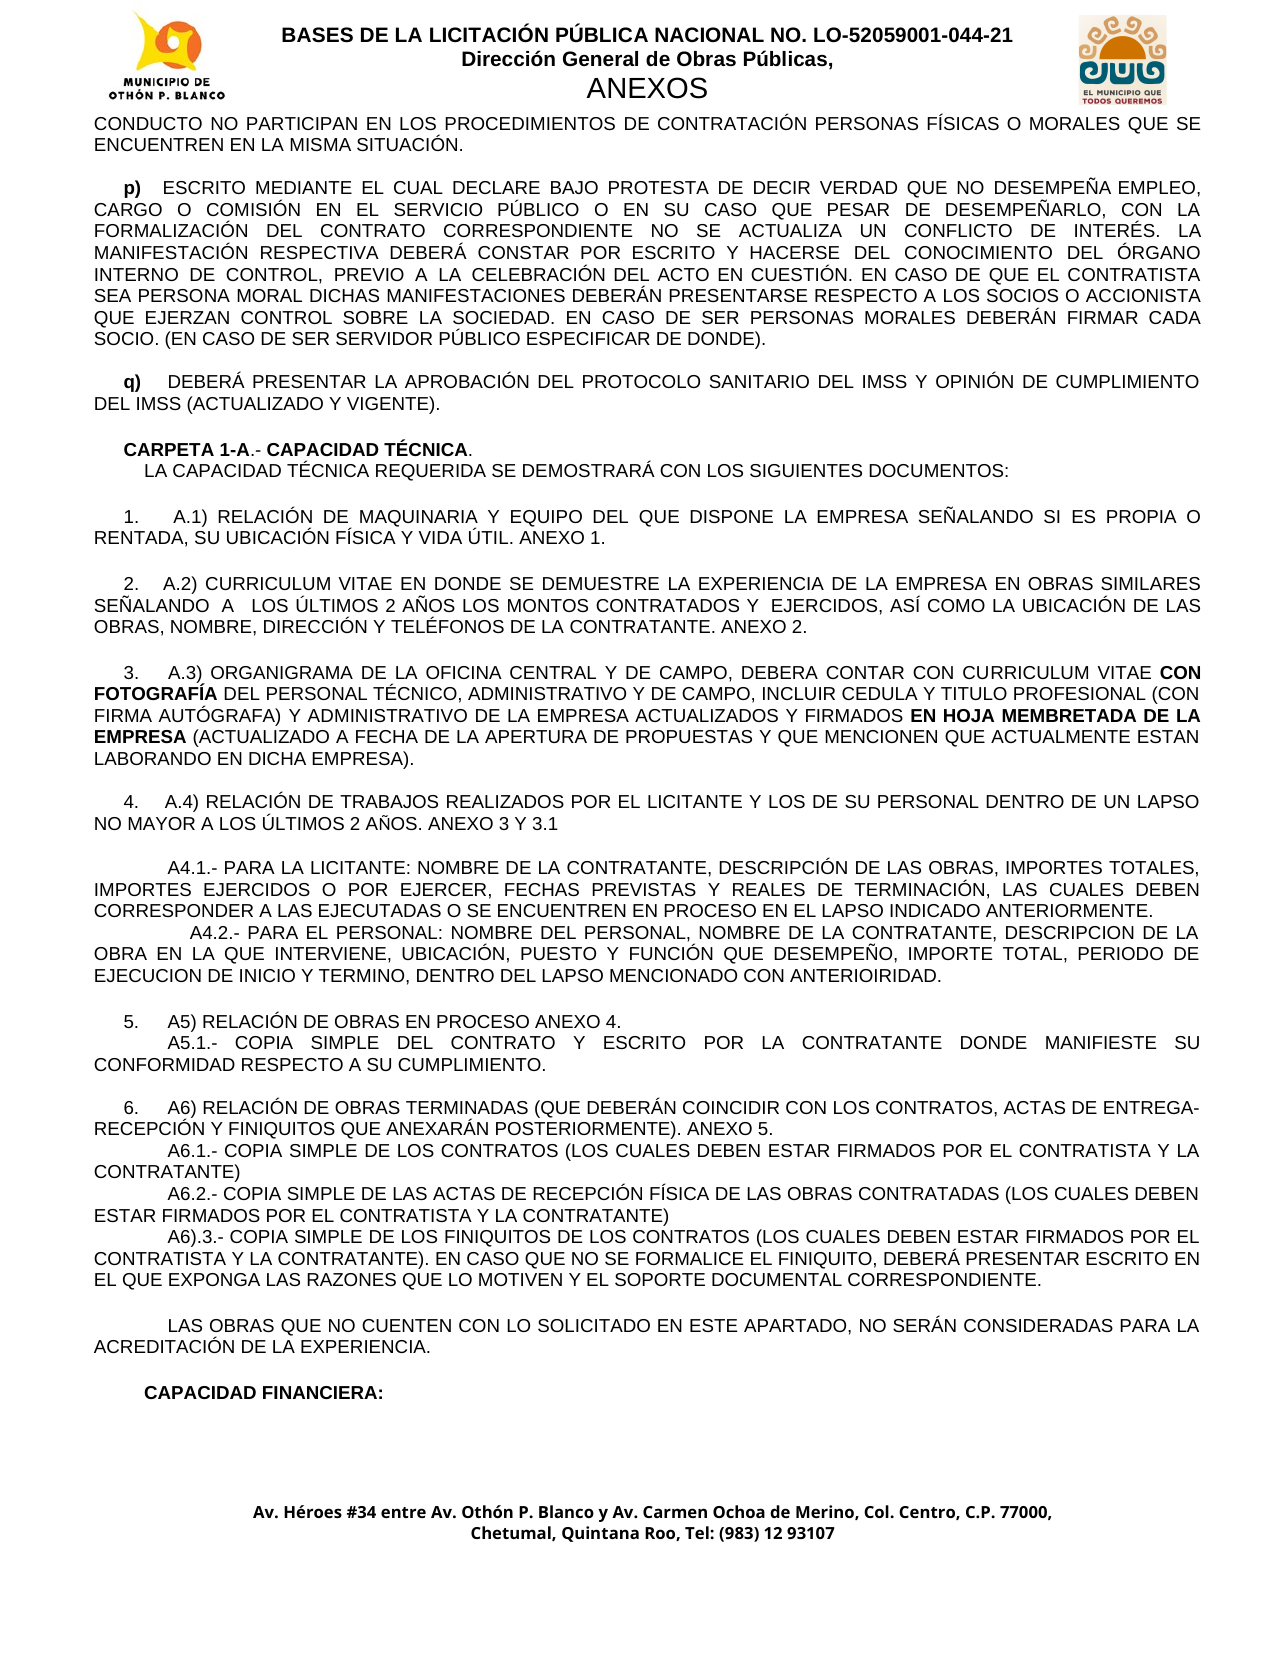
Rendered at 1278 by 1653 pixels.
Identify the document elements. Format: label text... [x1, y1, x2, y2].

text LA CAPACIDAD TÉCNICA REQUERIDA SE DEMOSTRARÁ CON LOS SIGUIENTES DOCUMENTOS: [94, 460, 1201, 482]
text 2. A.2) CURRICULUM VITAE EN DONDE SE DEMUESTRE LA EXPERIENCIA DE LA EMPRESA EN OBRAS SIMILARES SEÑALANDO A LOS ÚLTIMOS 2 AÑOS LOS MONTOS CONTRATADOS Y EJERCIDOS, ASÍ COMO LA UBICACIÓN DE LAS OBRAS, NOMBRE, DIRECCIÓN Y TELÉFONOS DE LA CONTRATANTE. ANEXO 2. [94, 573, 1201, 637]
text A5.1.- COPIA SIMPLE DEL CONTRATO Y ESCRITO POR LA CONTRATANTE DONDE MANIFIESTE SU CONFORMIDAD RESPECTO A SU CUMPLIMIENTO. [94, 1032, 1201, 1075]
text LAS OBRAS QUE NO CUENTEN CON LO SOLICITADO EN ESTE APARTADO, NO SERÁN CONSIDERADAS PARA LA ACREDITACIÓN DE LA EXPERIENCIA. [94, 1315, 1201, 1358]
text A6).3.- COPIA SIMPLE DE LOS FINIQUITOS DE LOS CONTRATOS (LOS CUALES DEBEN ESTAR FIRMADOS POR EL CONTRATISTA Y LA CONTRATANTE). EN CASO QUE NO SE FORMALICE EL FINIQUITO, DEBERÁ PRESENTAR ESCRITO EN EL QUE EXPONGA LAS RAZONES QUE LO MOTIVEN Y EL SOPORTE DOCUMENTAL CORRESPONDIENTE. [94, 1226, 1201, 1291]
text p) ESCRITO MEDIANTE EL CUAL DECLARE BAJO PROTESTA DE DECIR VERDAD QUE NO DESEMPEÑA EMPLEO, CARGO O COMISIÓN EN EL SERVICIO PÚBLICO O EN SU CASO QUE PESAR DE DESEMPEÑARLO, CON LA FORMALIZACIÓN DEL CONTRATO CORRESPONDIENTE NO SE ACTUALIZA UN CONFLICTO DE INTERÉS. LA MANIFESTACIÓN RESPECTIVA DEBERÁ CONSTAR POR ESCRITO Y HACERSE DEL CONOCIMIENTO DEL ÓRGANO INTERNO DE CONTROL, PREVIO A LA CELEBRACIÓN DEL ACTO EN CUESTIÓN. EN CASO DE QUE EL CONTRATISTA SEA PERSONA MORAL DICHAS MANIFESTACIONES DEBERÁN PRESENTARSE RESPECTO A LOS SOCIOS O ACCIONISTA QUE EJERZAN CONTROL SOBRE LA SOCIEDAD. EN CASO DE SER PERSONAS MORALES DEBERÁN FIRMAR CADA SOCIO. (EN CASO DE SER SERVIDOR PÚBLICO ESPECIFICAR DE DONDE). [94, 177, 1201, 350]
text 1. A.1) RELACIÓN DE MAQUINARIA Y EQUIPO DEL QUE DISPONE LA EMPRESA SEÑALANDO SI ES PROPIA O RENTADA, SU UBICACIÓN FÍSICA Y VIDA ÚTIL. ANEXO 1. [94, 506, 1201, 549]
text A4.1.- PARA LA LICITANTE: NOMBRE DE LA CONTRATANTE, DESCRIPCIÓN DE LAS OBRAS, IMPORTES TOTALES, IMPORTES EJERCIDOS O POR EJERCER, FECHAS PREVISTAS Y REALES DE TERMINACIÓN, LAS CUALES DEBEN CORRESPONDER A LAS EJECUTADAS O SE ENCUENTREN EN PROCESO EN EL LAPSO INDICADO ANTERIORMENTE. [94, 857, 1201, 922]
text q) DEBERÁ PRESENTAR LA APROBACIÓN DEL PROTOCOLO SANITARIO DEL IMSS Y OPINIÓN DE CUMPLIMIENTO DEL IMSS (ACTUALIZADO Y VIGENTE). [94, 371, 1201, 414]
text 5. A5) RELACIÓN DE OBRAS EN PROCESO ANEXO 4. [94, 1010, 1201, 1032]
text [94, 112, 1201, 156]
picture [104, 0, 237, 112]
text 6. A6) RELACIÓN DE OBRAS TERMINADAS (QUE DEBERÁN COINCIDIR CON LOS CONTRATOS, ACTAS DE ENTREGA-RECEPCIÓN Y FINIQUITOS QUE ANEXARÁN POSTERIORMENTE). ANEXO 5. [94, 1097, 1201, 1140]
text A6.2.- COPIA SIMPLE DE LAS ACTAS DE RECEPCIÓN FÍSICA DE LAS OBRAS CONTRATADAS (LOS CUALES DEBEN ESTAR FIRMADOS POR EL CONTRATISTA Y LA CONTRATANTE) [94, 1183, 1201, 1226]
text 3. A.3) ORGANIGRAMA DE LA OFICINA CENTRAL Y DE CAMPO, DEBERA CONTAR CON CURRICULUM VITAE CON FOTOGRAFÍA DEL PERSONAL TÉCNICO, ADMINISTRATIVO Y DE CAMPO, INCLUIR CEDULA Y TITULO PROFESIONAL (CON FIRMA AUTÓGRAFA) Y ADMINISTRATIVO DE LA EMPRESA ACTUALIZADOS Y FIRMADOS EN HOJA MEMBRETADA DE LA EMPRESA (ACTUALIZADO A FECHA DE LA APERTURA DE PROPUESTAS Y QUE MENCIONEN QUE ACTUALMENTE ESTAN LABORANDO EN DICHA EMPRESA). [94, 662, 1201, 769]
text CARPETA 1-A.- CAPACIDAD TÉCNICA. [94, 438, 1201, 460]
text 4. A.4) RELACIÓN DE TRABAJOS REALIZADOS POR EL LICITANTE Y LOS DE SU PERSONAL DENTRO DE UN LAPSO NO MAYOR A LOS ÚLTIMOS 2 AÑOS. ANEXO 3 Y 3.1 [94, 791, 1201, 835]
picture [1078, 15, 1167, 105]
text A4.2.- PARA EL PERSONAL: NOMBRE DEL PERSONAL, NOMBRE DE LA CONTRATANTE, DESCRIPCION DE LA OBRA EN LA QUE INTERVIENE, UBICACIÓN, PUESTO Y FUNCIÓN QUE DESEMPEÑO, IMPORTE TOTAL, PERIODO DE EJECUCION DE INICIO Y TERMINO, DENTRO DEL LAPSO MENCIONADO CON ANTERIOIRIDAD. [94, 922, 1201, 986]
text CAPACIDAD FINANCIERA: [94, 1382, 1201, 1403]
text A6.1.- COPIA SIMPLE DE LOS CONTRATOS (LOS CUALES DEBEN ESTAR FIRMADOS POR EL CONTRATISTA Y LA CONTRATANTE) [94, 1140, 1201, 1183]
